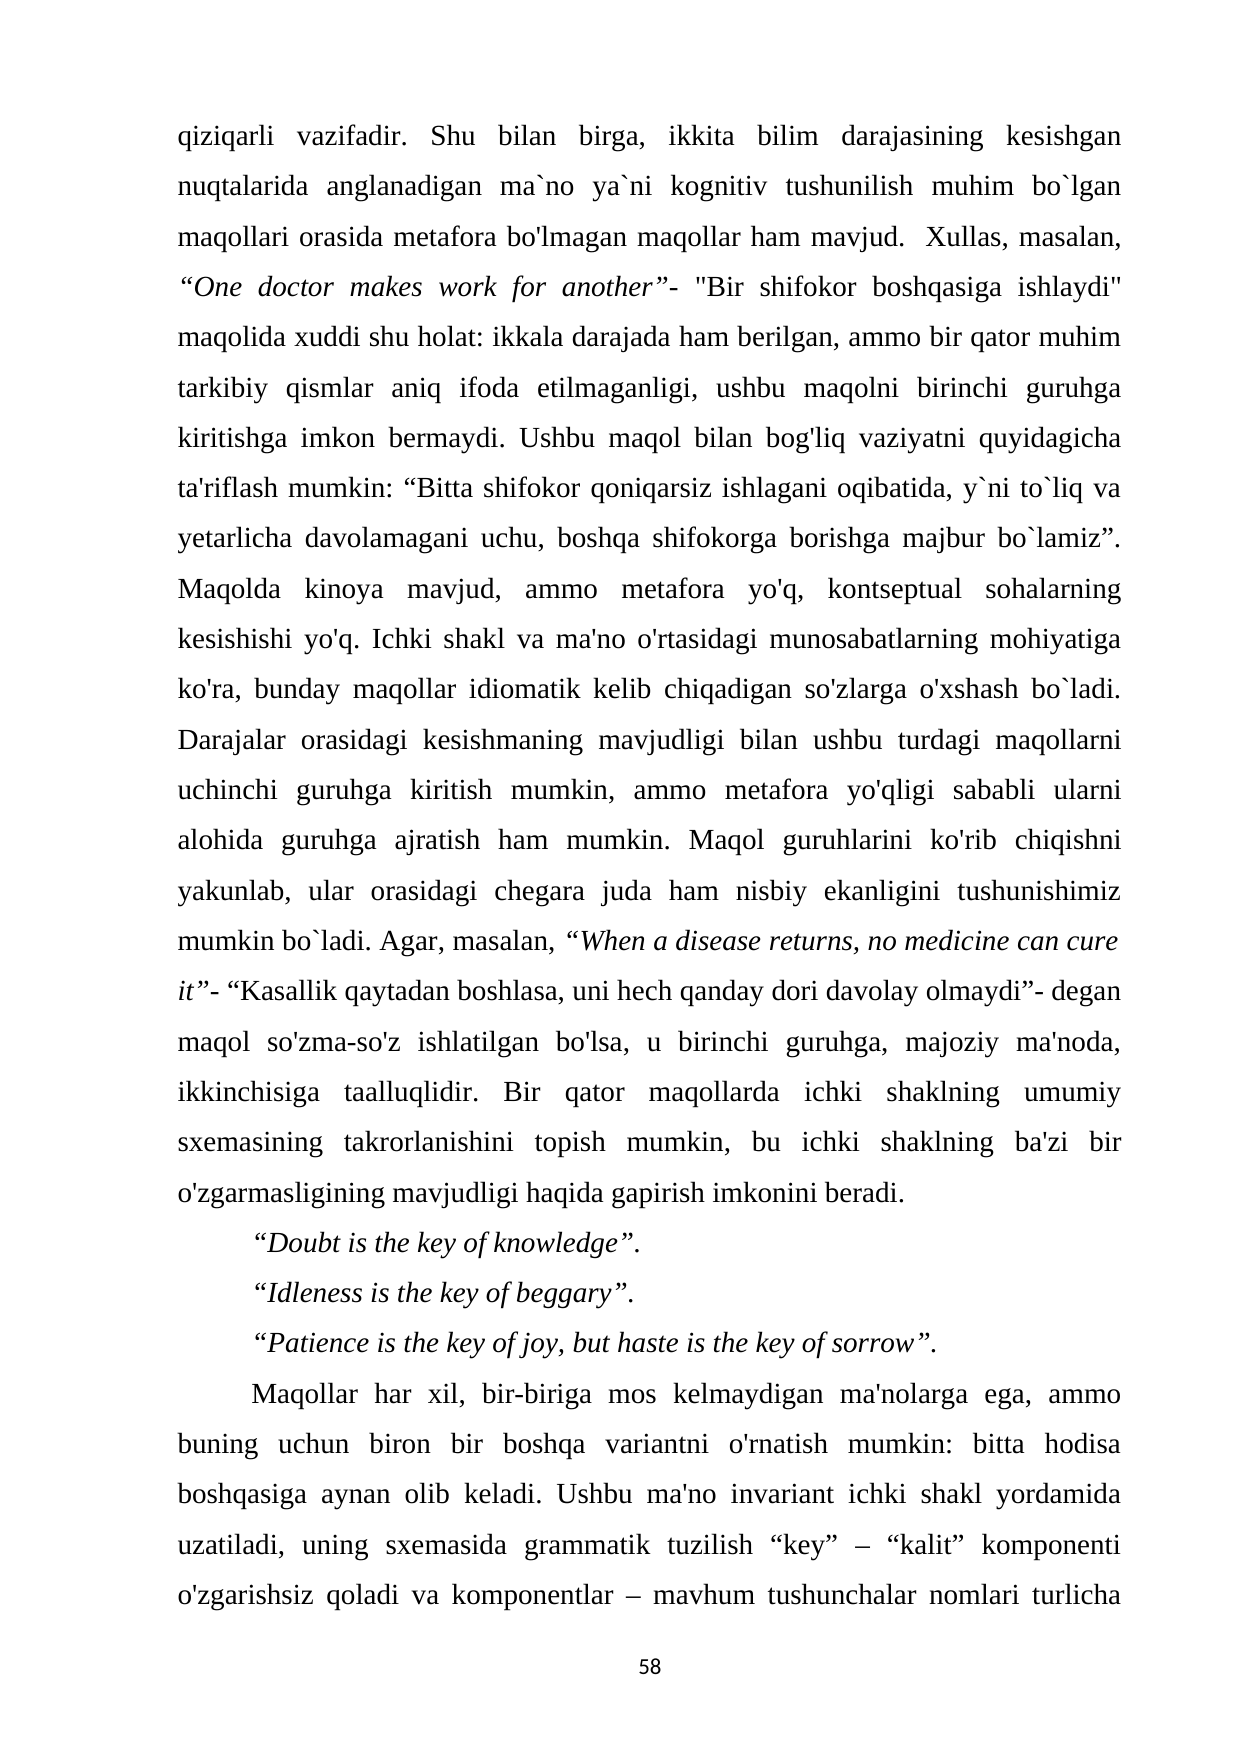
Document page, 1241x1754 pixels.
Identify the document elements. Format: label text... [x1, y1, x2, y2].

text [177, 1376, 1122, 1611]
text “Patience is the key of joy, but haste is the key of sorrow”. [177, 1326, 1122, 1359]
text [177, 118, 1122, 1208]
text “Doubt is the key of knowledge”. [177, 1225, 1122, 1258]
text “Idleness is the key of beggary”. [177, 1275, 1122, 1309]
